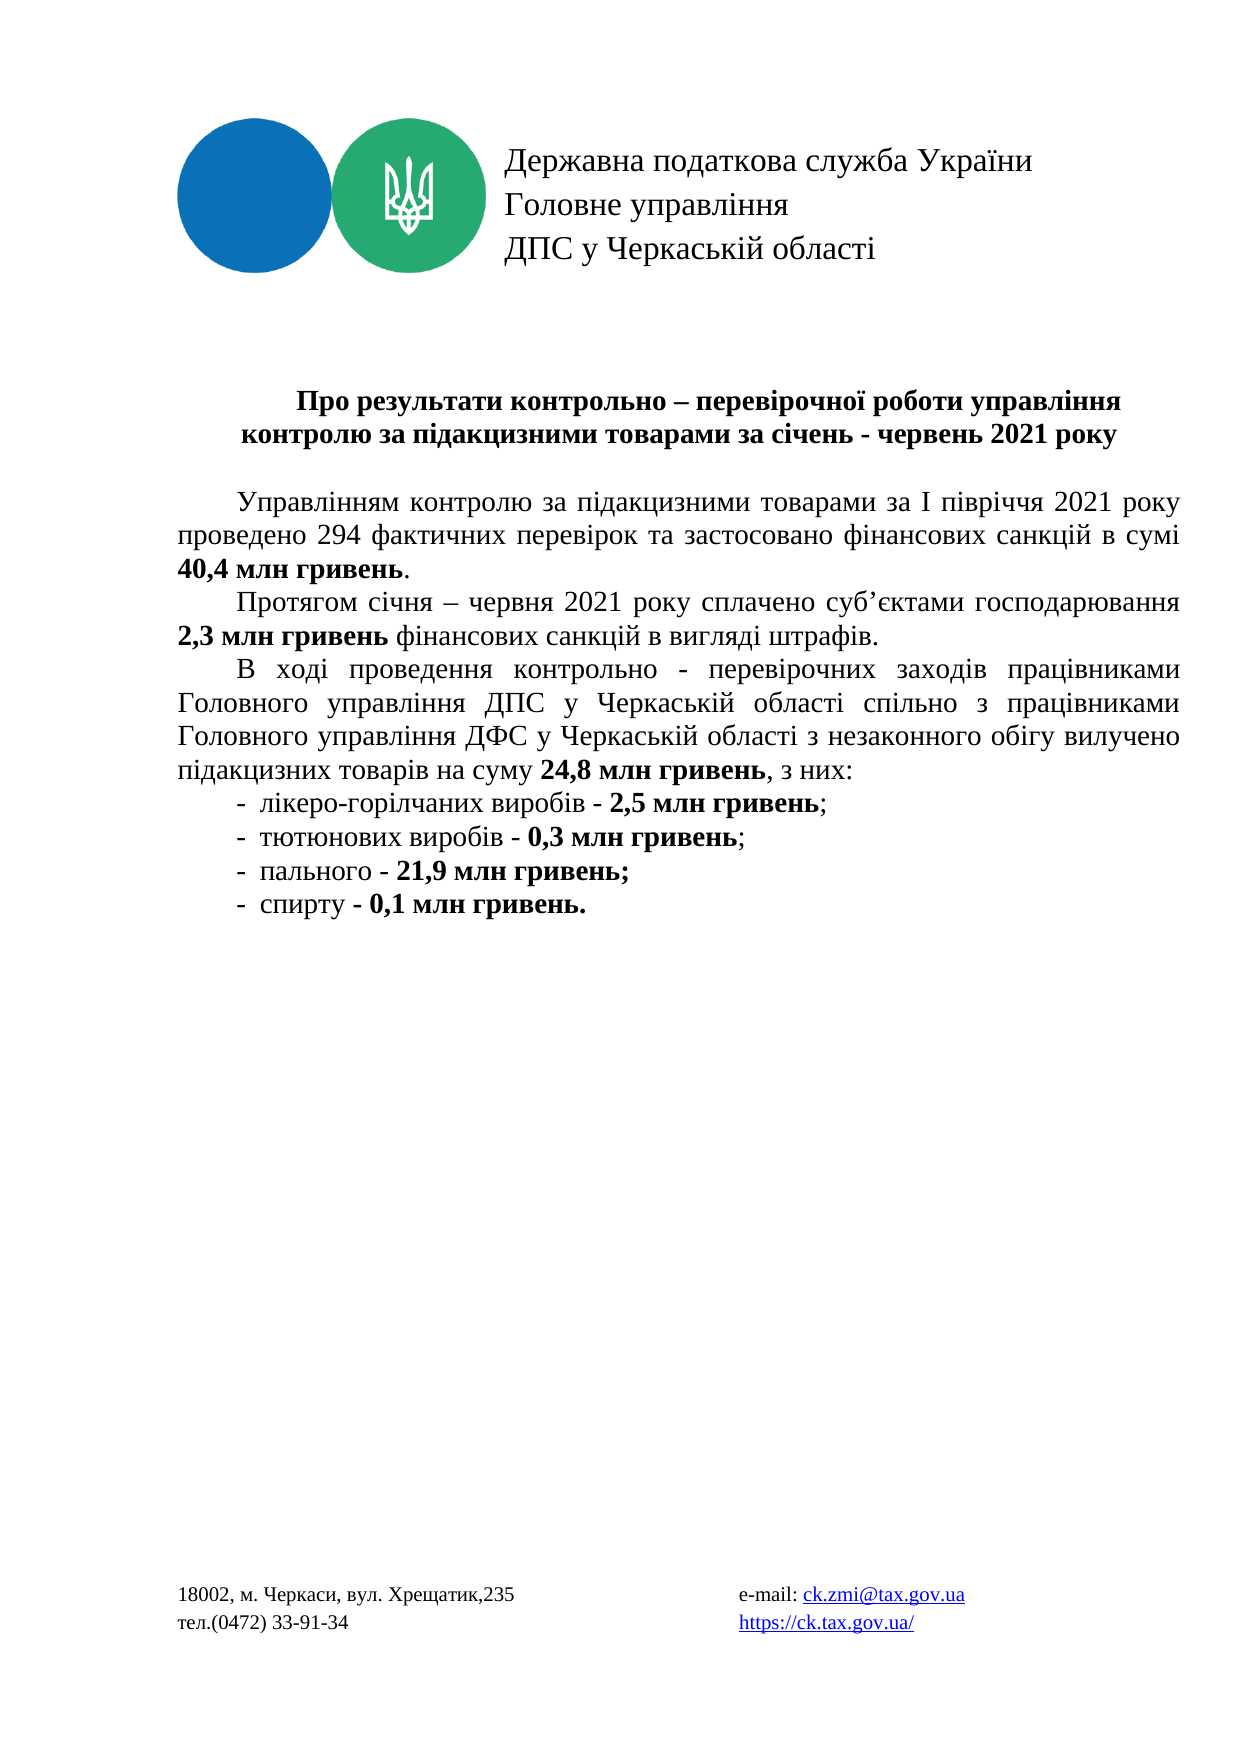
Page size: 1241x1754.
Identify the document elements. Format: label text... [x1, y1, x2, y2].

text Управлінням контролю за підакцизними товарами за I півріччя 2021 року проведено 294 фактичних перевірок та застосовано фінансових санкцій в сумі 40,4 млн гривень. [177, 484, 1181, 584]
text тел.(0472) 33-91-34 https://ck.tax.gov.ua/ [177, 1610, 1181, 1634]
picture [177, 118, 486, 273]
text 18002, м. Черкаси, вул. Хрещатик,235 e-mail: ck.zmi@tax.gov.ua [177, 1582, 1181, 1606]
list тютюнових виробів - 0,3 млн гривень; [177, 819, 1181, 853]
list лікеро-горілчаних виробів - 2,5 млн гривень; [177, 786, 1181, 819]
text В ході проведення контрольно - перевірочних заходів працівниками Головного управління ДПС у Черкаській області спільно з працівниками Головного управління ДФС у Черкаській області з незаконного обігу вилучено підакцизних товарів на суму 24,8 млн гривень, з них: [177, 651, 1181, 786]
text Про результати контрольно – перевірочної роботи управління контролю за підакцизними товарами за січень - червень 2021 року [177, 383, 1181, 450]
list cпирту - 0,1 млн гривень. [177, 886, 1181, 920]
text Протягом січня – червня 2021 року сплачено суб’єктами господарювання 2,3 млн гривень фінансових санкцій в вигляді штрафів. [177, 584, 1181, 651]
list пального - 21,9 млн гривень; [177, 853, 1181, 886]
